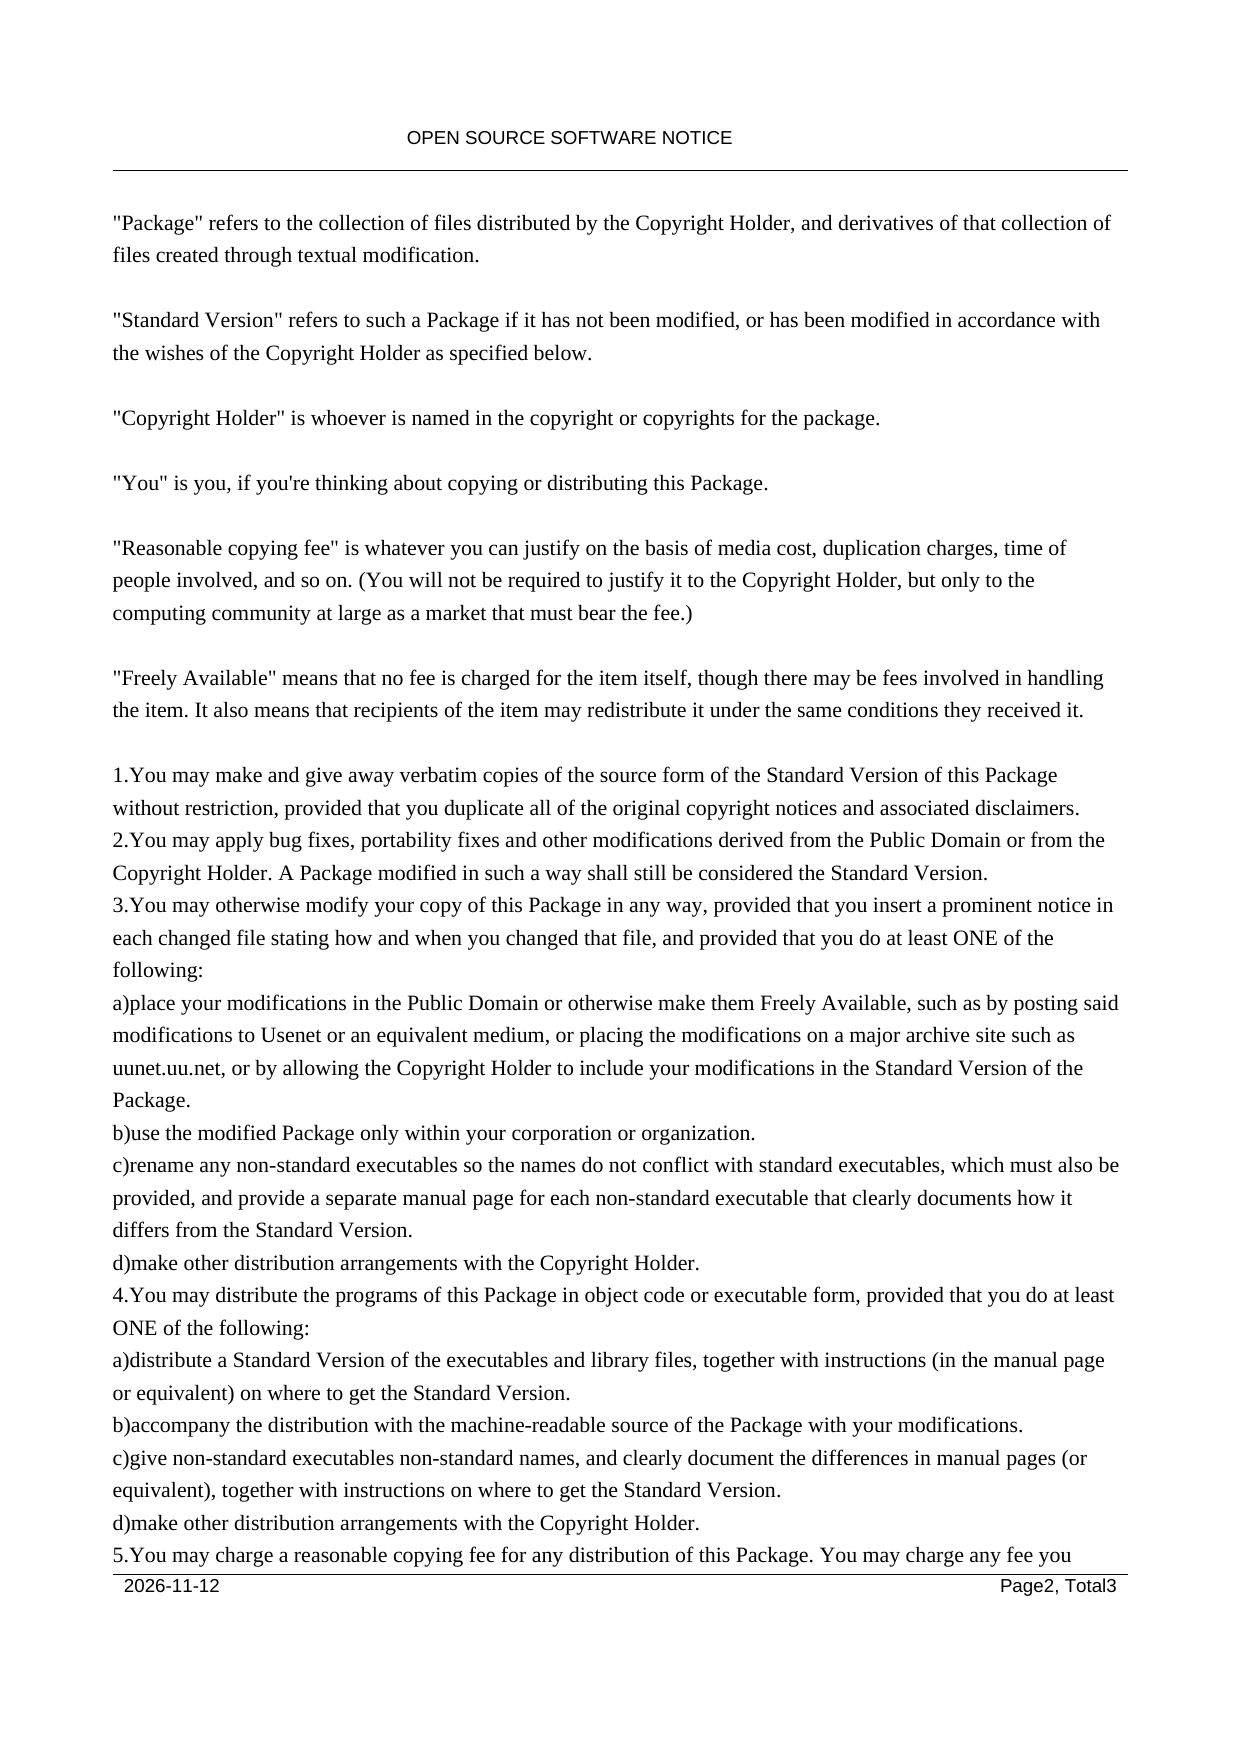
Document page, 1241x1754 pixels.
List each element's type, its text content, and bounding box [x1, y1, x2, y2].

text b)accompany the distribution with the machine-readable source of the Package with your modifications. [112, 1409, 1128, 1441]
text "Freely Available" means that no fee is charged for the item itself, though there may be fees involved in handling the item. It also means that recipients of the item may redistribute it under the same conditions they received it. [112, 661, 1128, 726]
text a)distribute a Standard Version of the executables and library files, together with instructions (in the manual page or equivalent) on where to get the Standard Version. [112, 1344, 1128, 1409]
text 4.You may distribute the programs of this Package in object code or executable form, provided that you do at least ONE of the following: [112, 1279, 1128, 1344]
text "Package" refers to the collection of files distributed by the Copyright Holder, and derivatives of that collection of files created through textual modification. [112, 206, 1128, 271]
text "Copyright Holder" is whoever is named in the copyright or copyrights for the package. [112, 401, 1128, 434]
text 2.You may apply bug fixes, portability fixes and other modifications derived from the Public Domain or from the Copyright Holder. A Package modified in such a way shall still be considered the Standard Version. [112, 824, 1128, 889]
text a)place your modifications in the Public Domain or otherwise make them Freely Available, such as by posting said modifications to Usenet or an equivalent medium, or placing the modifications on a major archive site such as uunet.uu.net, or by allowing the Copyright Holder to include your modifications in the Standard Version of the Package. [112, 986, 1128, 1116]
text 3.You may otherwise modify your copy of this Package in any way, provided that you insert a prominent notice in each changed file stating how and when you changed that file, and provided that you do at least ONE of the following: [112, 889, 1128, 986]
text c)rename any non-standard executables so the names do not conflict with standard executables, which must also be provided, and provide a separate manual page for each non-standard executable that clearly documents how it differs from the Standard Version. [112, 1149, 1128, 1246]
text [112, 1539, 1128, 1571]
text b)use the modified Package only within your corporation or organization. [112, 1116, 1128, 1149]
text "Reasonable copying fee" is whatever you can justify on the basis of media cost, duplication charges, time of people involved, and so on. (You will not be required to justify it to the Copyright Holder, but only to the computing community at large as a market that must bear the fee.) [112, 531, 1128, 629]
text "You" is you, if you're thinking about copying or distributing this Package. [112, 466, 1128, 499]
text "Standard Version" refers to such a Package if it has not been modified, or has been modified in accordance with the wishes of the Copyright Holder as specified below. [112, 304, 1128, 369]
text 1.You may make and give away verbatim copies of the source form of the Standard Version of this Package without restriction, provided that you duplicate all of the original copyright notices and associated disclaimers. [112, 759, 1128, 824]
text d)make other distribution arrangements with the Copyright Holder. [112, 1246, 1128, 1279]
text d)make other distribution arrangements with the Copyright Holder. [112, 1506, 1128, 1539]
text c)give non-standard executables non-standard names, and clearly document the differences in manual pages (or equivalent), together with instructions on where to get the Standard Version. [112, 1441, 1128, 1506]
